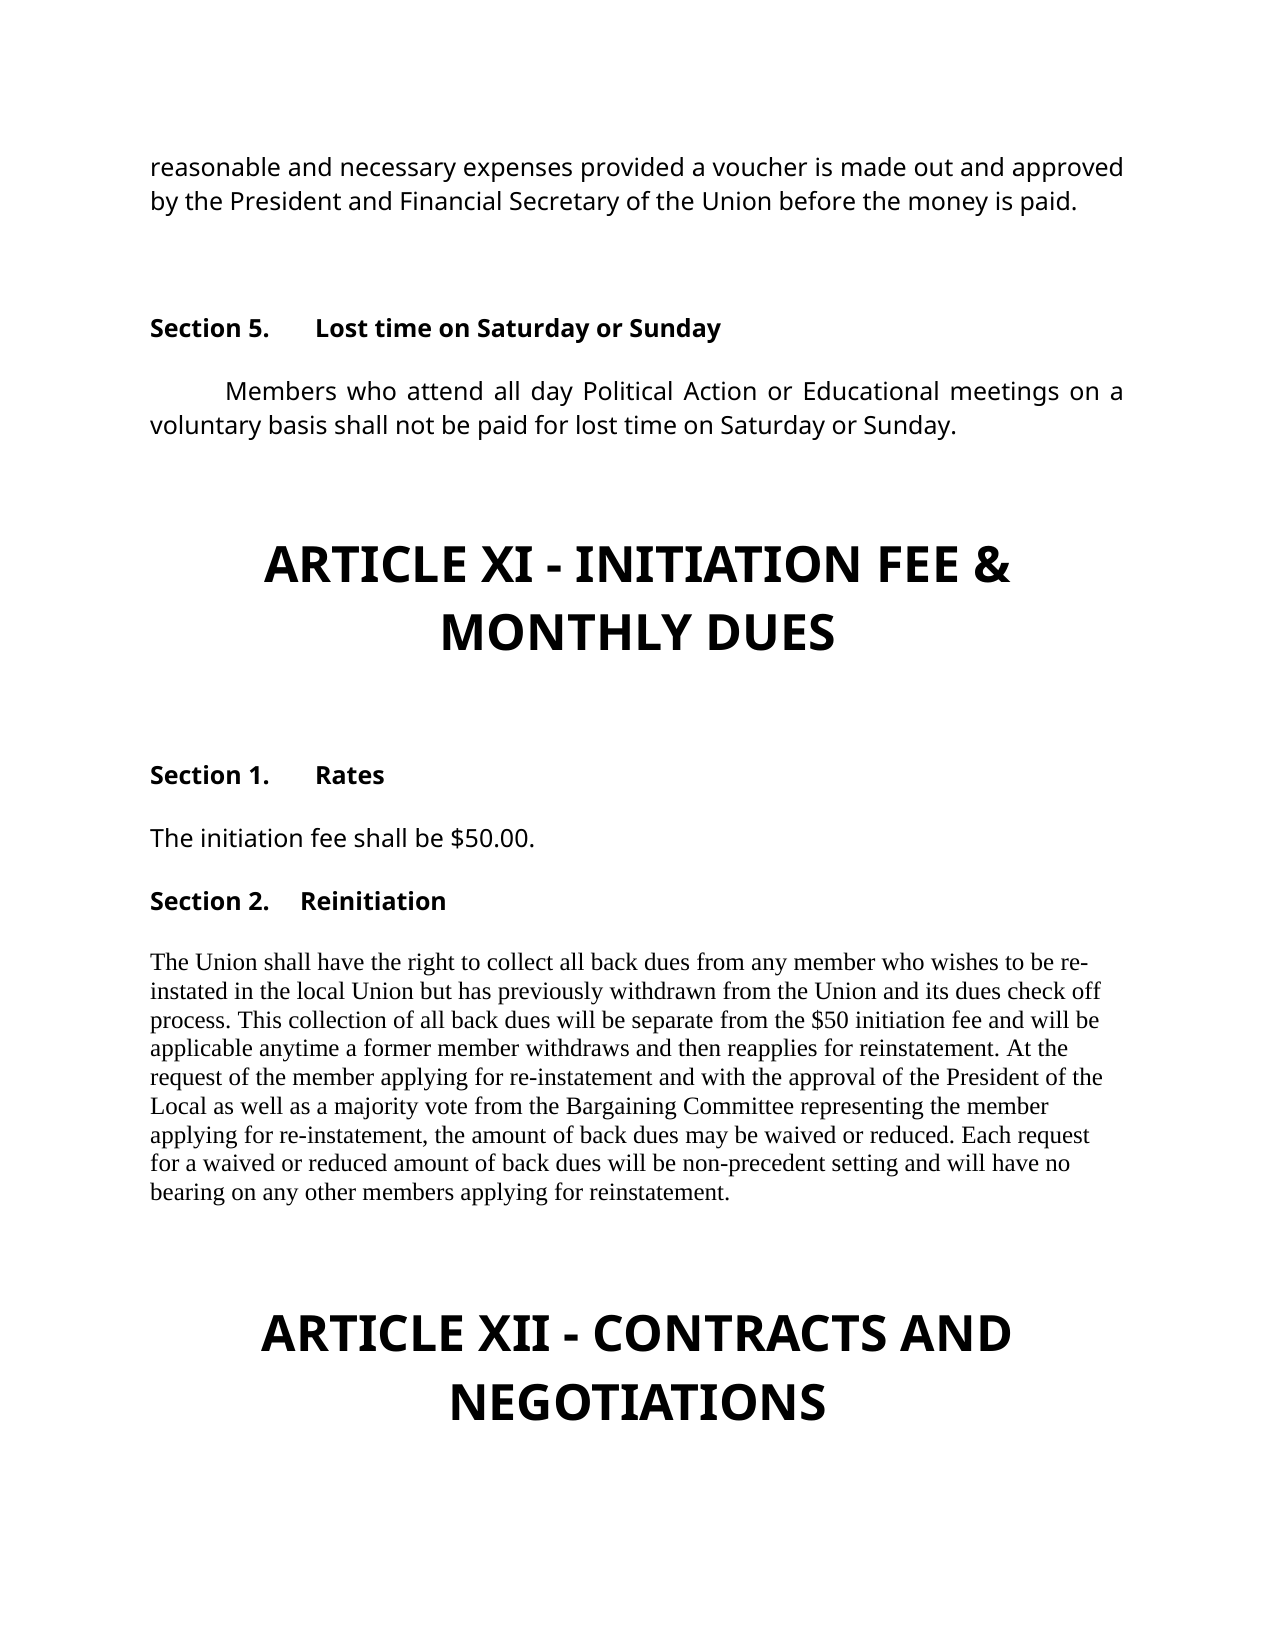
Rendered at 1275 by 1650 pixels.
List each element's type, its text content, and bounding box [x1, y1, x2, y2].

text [150, 150, 1125, 218]
text Section 1. Rates [150, 758, 1125, 792]
text Section 2. Reinitiation [150, 884, 1125, 918]
text The Union shall have the right to collect all back dues from any member who wishes to be re-instated in the local Union but has previously withdrawn from the Union and its dues check off process. This collection of all back dues will be separate from the $50 initiation fee and will be applicable anytime a former member withdraws and then reapplies for reinstatement. At the request of the member applying for re-instatement and with the approval of the President of the Local as well as a majority vote from the Bargaining Committee representing the member applying for re-instatement, the amount of back dues may be waived or reduced. Each request for a waived or reduced amount of back dues will be non-precedent setting and will have no bearing on any other members applying for reinstatement. [150, 947, 1125, 1206]
text Section 5. Lost time on Saturday or Sunday [150, 311, 1125, 344]
text The initiation fee shall be $50.00. [150, 821, 1125, 855]
text ARTICLE XI - INITIATION FEE & MONTHLY DUES [150, 529, 1125, 665]
text Members who attend all day Political Action or Educational meetings on a voluntary basis shall not be paid for lost time on Saturday or Sunday. [150, 374, 1125, 442]
text ARTICLE XII - CONTRACTS AND NEGOTIATIONS [150, 1298, 1125, 1435]
